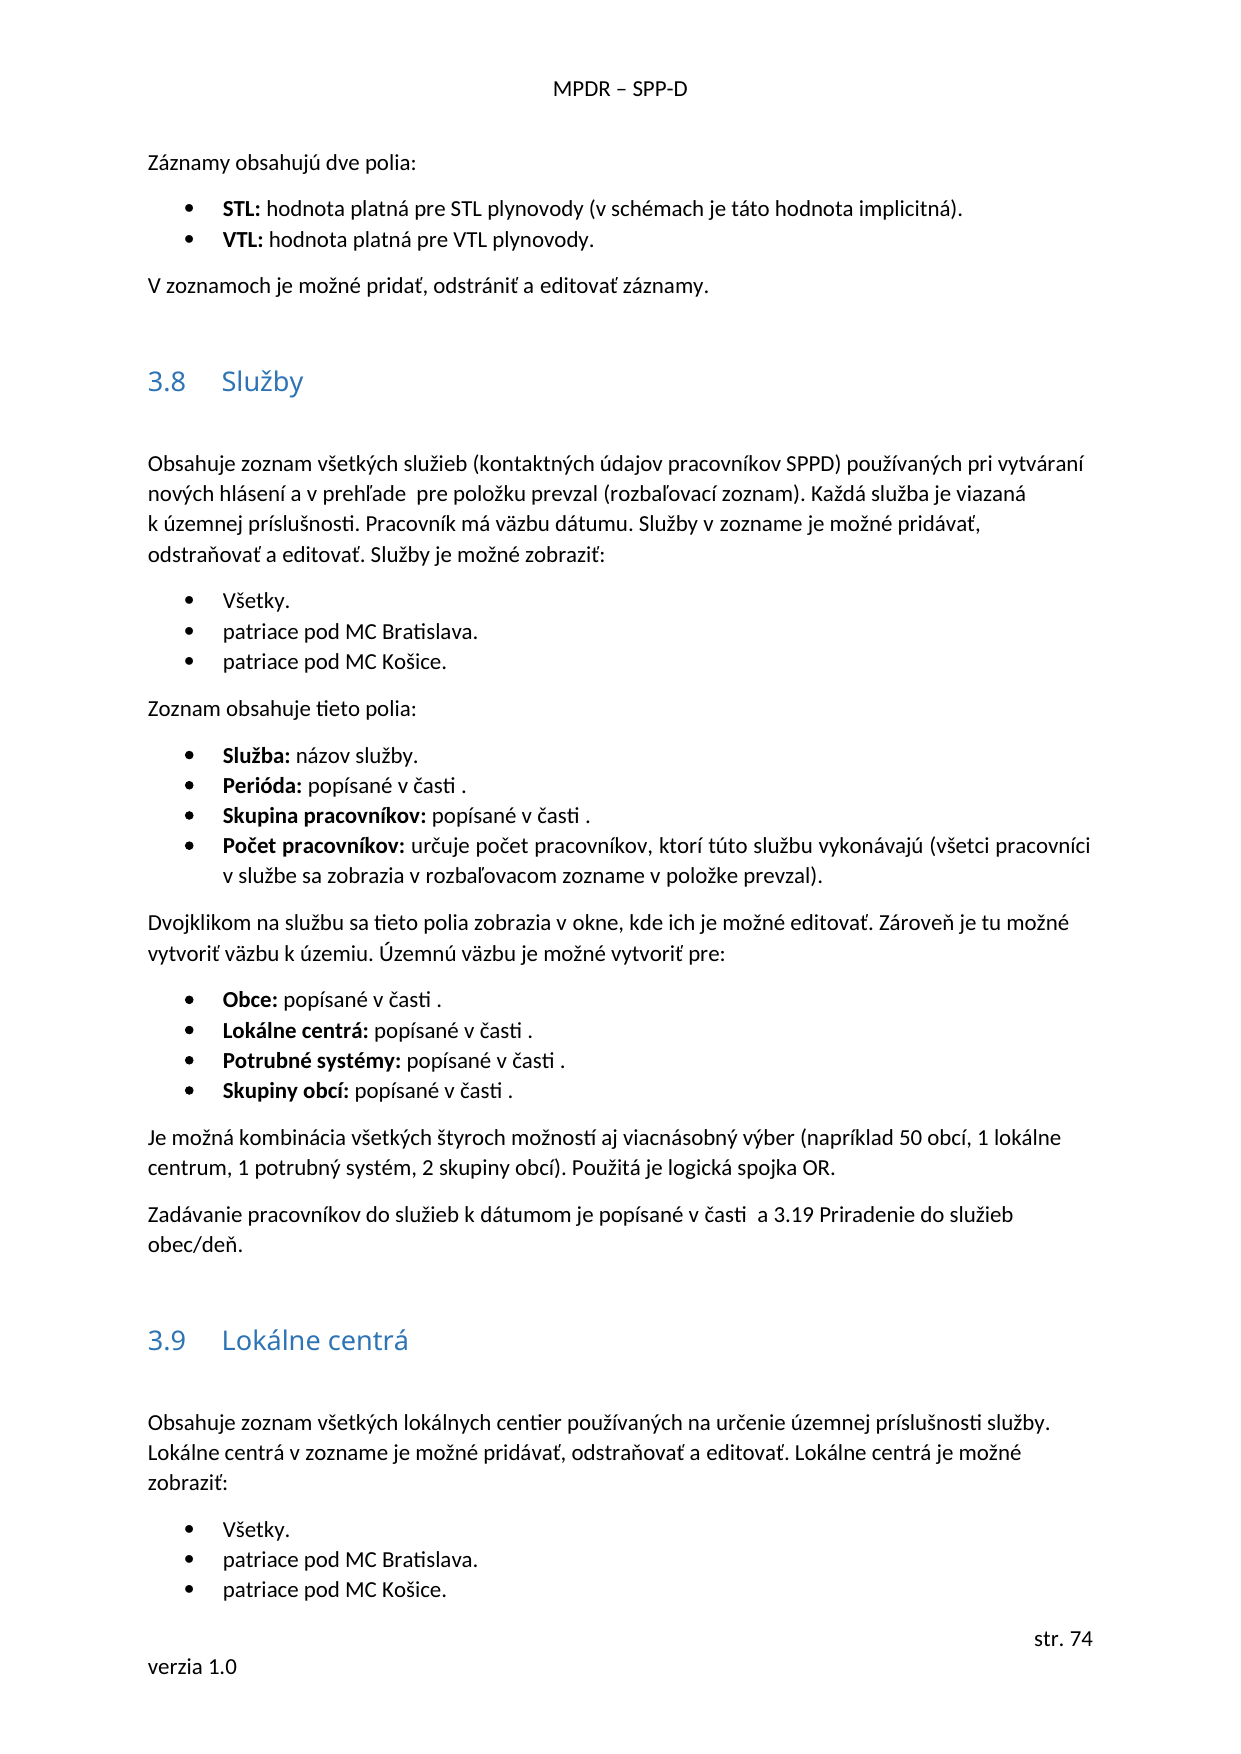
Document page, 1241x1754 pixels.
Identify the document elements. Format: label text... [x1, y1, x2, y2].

list Potrubné systémy: popísané v časti Potrubné systémy. [185, 1046, 1093, 1074]
list Perióda: popísané v časti Periódy služieb. [185, 771, 1093, 799]
list Skupina pracovníkov: popísané v časti Skupiny pracovníkov. [185, 801, 1093, 829]
list patriace pod MC Bratislava. [185, 617, 1093, 645]
list patriace pod MC Košice. [185, 1576, 1093, 1603]
subtitle 3.9 Lokálne centrá [148, 1321, 1093, 1358]
text Dvojklikom na službu sa tieto polia zobrazia v okne, kde ich je možné editovať. Zároveň je tu možné vytvoriť väzbu k územiu. Územnú väzbu je možné vytvoriť pre: [148, 908, 1093, 967]
text Obsahuje zoznam všetkých služieb (kontaktných údajov pracovníkov SPPD) používaných pri vytváraní nových hlásení a v prehľade pre položku prevzal (rozbaľovací zoznam). Každá služba je viazaná k územnej príslušnosti. Pracovník má väzbu dátumu. Služby v zozname je možné pridávať, odstraňovať a editovať. Služby je možné zobraziť: [148, 449, 1093, 568]
list Lokálne centrá: popísané v časti Lokálne centrá. [185, 1016, 1093, 1044]
text Obsahuje zoznam všetkých lokálnych centier používaných na určenie územnej príslušnosti služby. Lokálne centrá v zozname je možné pridávať, odstraňovať a editovať. Lokálne centrá je možné zobraziť: [148, 1408, 1093, 1496]
text Záznamy obsahujú dve polia: [148, 148, 1093, 176]
list Počet pracovníkov: určuje počet pracovníkov, ktorí túto službu vykonávajú (všetci pracovníci v službe sa zobrazia v rozbaľovacom zozname v položke prevzal). [185, 831, 1093, 889]
text Zoznam obsahuje tieto polia: [148, 694, 1093, 722]
text V zoznamoch je možné pridať, odstrániť a editovať záznamy. [148, 272, 1093, 299]
list Skupiny obcí: popísané v časti Skupiny obcí. [185, 1076, 1093, 1104]
list Všetky. [185, 587, 1093, 614]
text Je možná kombinácia všetkých štyroch možností aj viacnásobný výber (napríklad 50 obcí, 1 lokálne centrum, 1 potrubný systém, 2 skupiny obcí). Použitá je logická spojka OR. [148, 1123, 1093, 1181]
list patriace pod MC Košice. [185, 647, 1093, 675]
list patriace pod MC Bratislava. [185, 1545, 1093, 1573]
list STL: hodnota platná pre STL plynovody (v schémach je táto hodnota implicitná). [185, 194, 1093, 222]
list Obce: popísané v časti Obce. [185, 986, 1093, 1013]
list Služba: názov služby. [185, 741, 1093, 769]
list VTL: hodnota platná pre VTL plynovody. [185, 225, 1093, 253]
text Zadávanie pracovníkov do služieb k dátumom je popísané v časti Priraďovanie do služieb a Priradenie do služieb obec/deň. [148, 1200, 1093, 1258]
list Všetky. [185, 1515, 1093, 1543]
subtitle 3.8 Služby [148, 362, 1093, 399]
